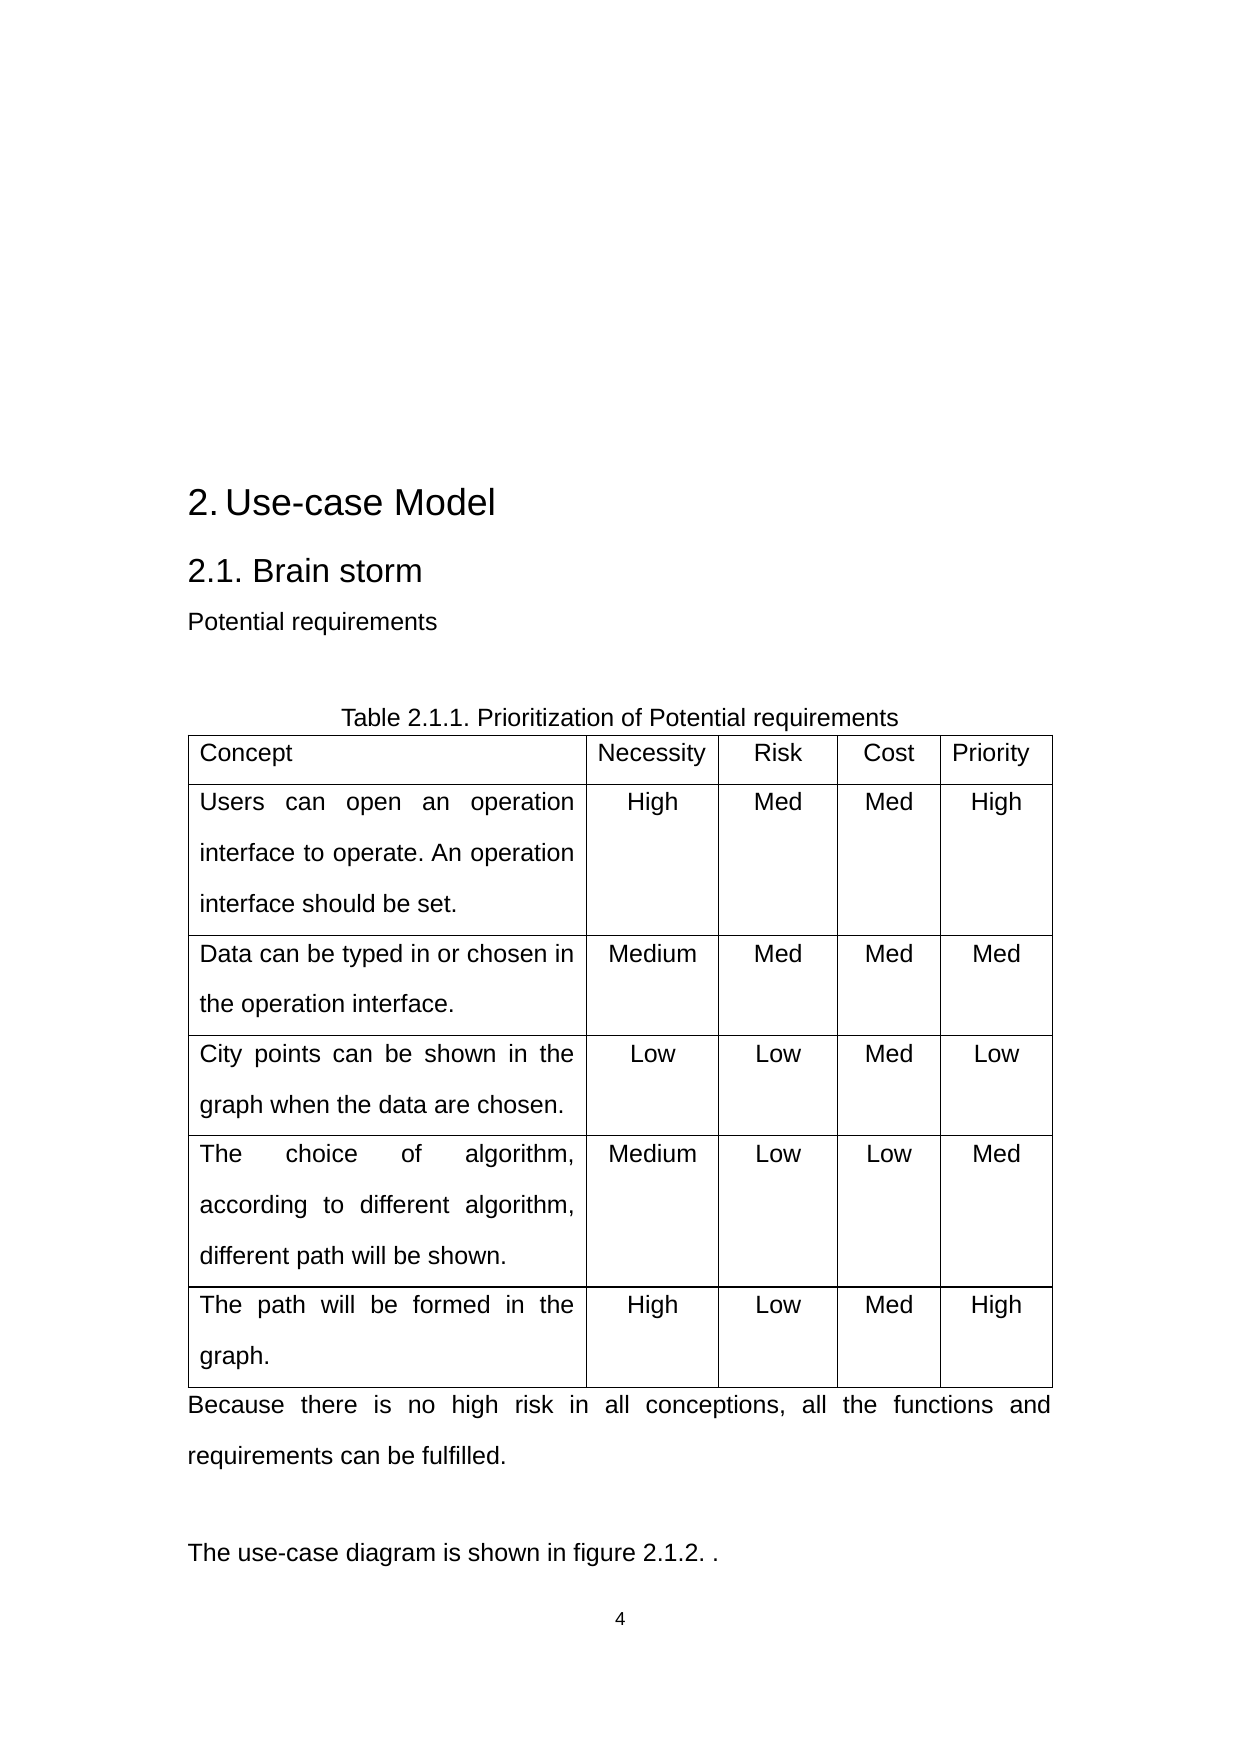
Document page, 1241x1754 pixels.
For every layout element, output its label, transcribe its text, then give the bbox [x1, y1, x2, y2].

table_cell Medium [587, 1136, 718, 1286]
table_header Priority [941, 736, 1052, 784]
text Table 2.1.1. Prioritization of Potential requirements [187, 701, 1053, 734]
table_header Cost [838, 736, 940, 784]
table_cell Med [838, 1288, 940, 1387]
table_header Risk [719, 736, 837, 784]
text The use-case diagram is shown in figure 2.1.2. . [187, 1535, 1053, 1569]
table_cell Med [719, 785, 837, 935]
table_cell Med [838, 785, 940, 935]
table_cell High [587, 785, 718, 935]
table_cell Med [719, 936, 837, 1035]
table_cell Low [719, 1036, 837, 1135]
table_cell City points can be shown in the graph when the data are chosen. [189, 1036, 586, 1135]
table_cell High [941, 785, 1052, 935]
table_cell Low [838, 1136, 940, 1286]
table_cell Medium [587, 936, 718, 1035]
table_cell Low [941, 1036, 1052, 1135]
table_cell Low [719, 1288, 837, 1387]
table_cell Med [838, 1036, 940, 1135]
table_cell The path will be formed in the graph. [189, 1288, 586, 1387]
table_cell Low [719, 1136, 837, 1286]
table_header Concept [189, 736, 586, 784]
table_cell High [941, 1288, 1052, 1387]
table_header Necessity [587, 736, 718, 784]
list Use-case Model [187, 468, 1053, 536]
table_cell The choice of algorithm, according to different algorithm, different path will be shown. [189, 1136, 586, 1286]
text Because there is no high risk in all conceptions, all the functions and requirements can be fulfilled. [187, 1388, 1053, 1473]
table_cell Med [838, 936, 940, 1035]
table_cell Data can be typed in or chosen in the operation interface. [189, 936, 586, 1035]
table_cell Users can open an operation interface to operate. An operation interface should be set. [189, 785, 586, 935]
table_cell Low [587, 1036, 718, 1135]
text 2.1. Brain storm [187, 536, 1053, 604]
table_cell Med [941, 936, 1052, 1035]
table_cell Med [941, 1136, 1052, 1286]
table_cell High [587, 1288, 718, 1387]
text Potential requirements [187, 604, 1053, 638]
